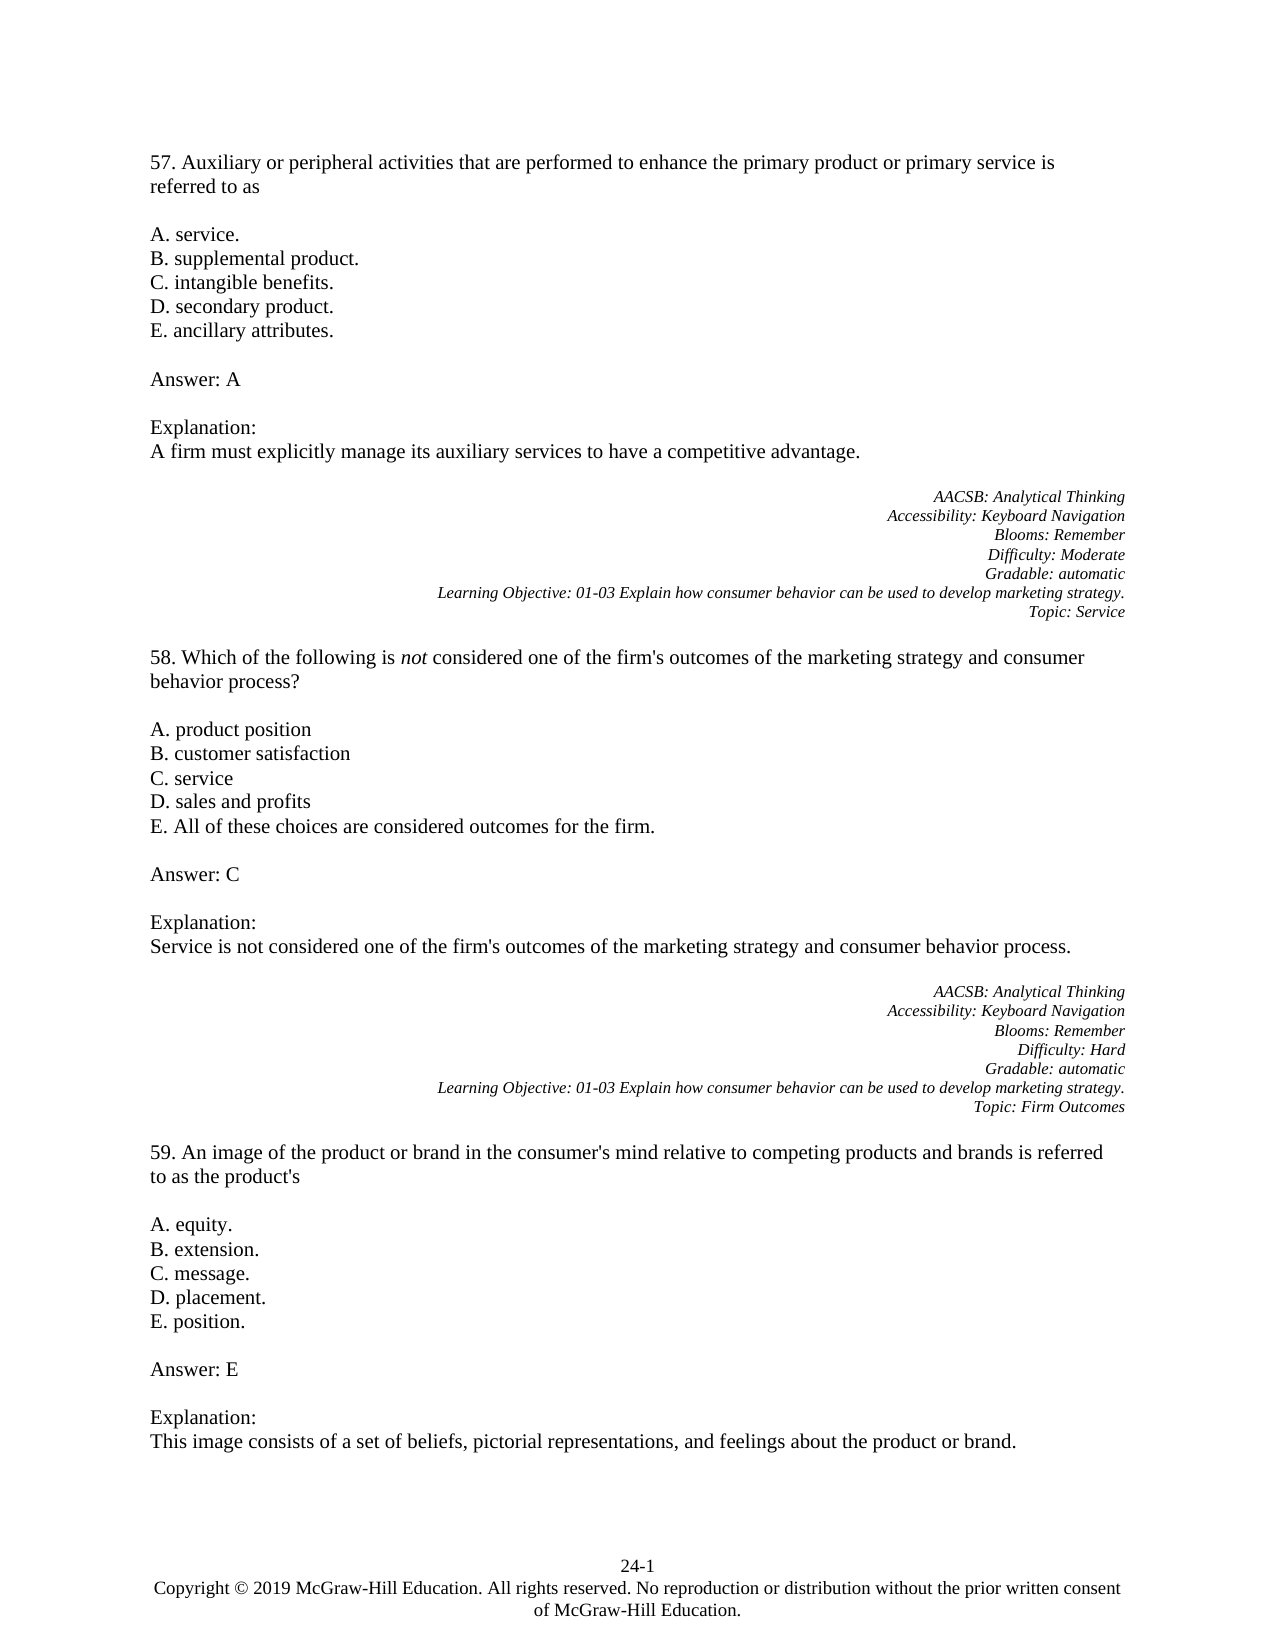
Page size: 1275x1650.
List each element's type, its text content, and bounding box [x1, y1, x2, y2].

text Service is not considered one of the firm's outcomes of the marketing strategy and consumer behavior process. [150, 934, 1125, 958]
text 57. Auxiliary or peripheral activities that are performed to enhance the primary product or primary service is referred to as [150, 150, 1125, 198]
text E. All of these choices are considered outcomes for the firm. [150, 813, 1125, 838]
text A firm must explicitly manage its auxiliary services to have a competitive advantage. [150, 439, 1125, 463]
text Answer: E [150, 1357, 1125, 1381]
text B. extension. [150, 1236, 1125, 1261]
text E. position. [150, 1309, 1125, 1333]
text D. placement. [150, 1284, 1125, 1309]
text C. message. [150, 1261, 1125, 1284]
text Explanation: [150, 415, 1125, 439]
text AACSB: Analytical Thinking Accessibility: Keyboard Navigation Blooms: Remember Difficulty: Hard Gradable: automatic Learning Objective: 01-03 Explain how consumer behavior can be used to develop marketing strategy. Topic: Firm Outcomes [150, 982, 1125, 1116]
text Explanation: [150, 1405, 1125, 1429]
text A. product position [150, 717, 1125, 741]
text This image consists of a set of beliefs, pictorial representations, and feelings about the product or brand. [150, 1429, 1125, 1453]
text A. service. [150, 222, 1125, 246]
text 59. An image of the product or brand in the consumer's mind relative to competing products and brands is referred to as the product's [150, 1140, 1125, 1188]
text E. ancillary attributes. [150, 318, 1125, 342]
text AACSB: Analytical Thinking Accessibility: Keyboard Navigation Blooms: Remember Difficulty: Moderate Gradable: automatic Learning Objective: 01-03 Explain how consumer behavior can be used to develop marketing strategy. Topic: Service [150, 487, 1125, 621]
text B. customer satisfaction [150, 741, 1125, 765]
text B. supplemental product. [150, 246, 1125, 270]
text C. service [150, 765, 1125, 789]
text Answer: C [150, 862, 1125, 886]
text 58. Which of the following is not considered one of the firm's outcomes of the marketing strategy and consumer behavior process? [150, 645, 1125, 693]
text C. intangible benefits. [150, 270, 1125, 294]
text Explanation: [150, 910, 1125, 934]
text Answer: A [150, 367, 1125, 391]
text D. sales and profits [150, 789, 1125, 813]
text A. equity. [150, 1212, 1125, 1236]
text D. secondary product. [150, 294, 1125, 318]
